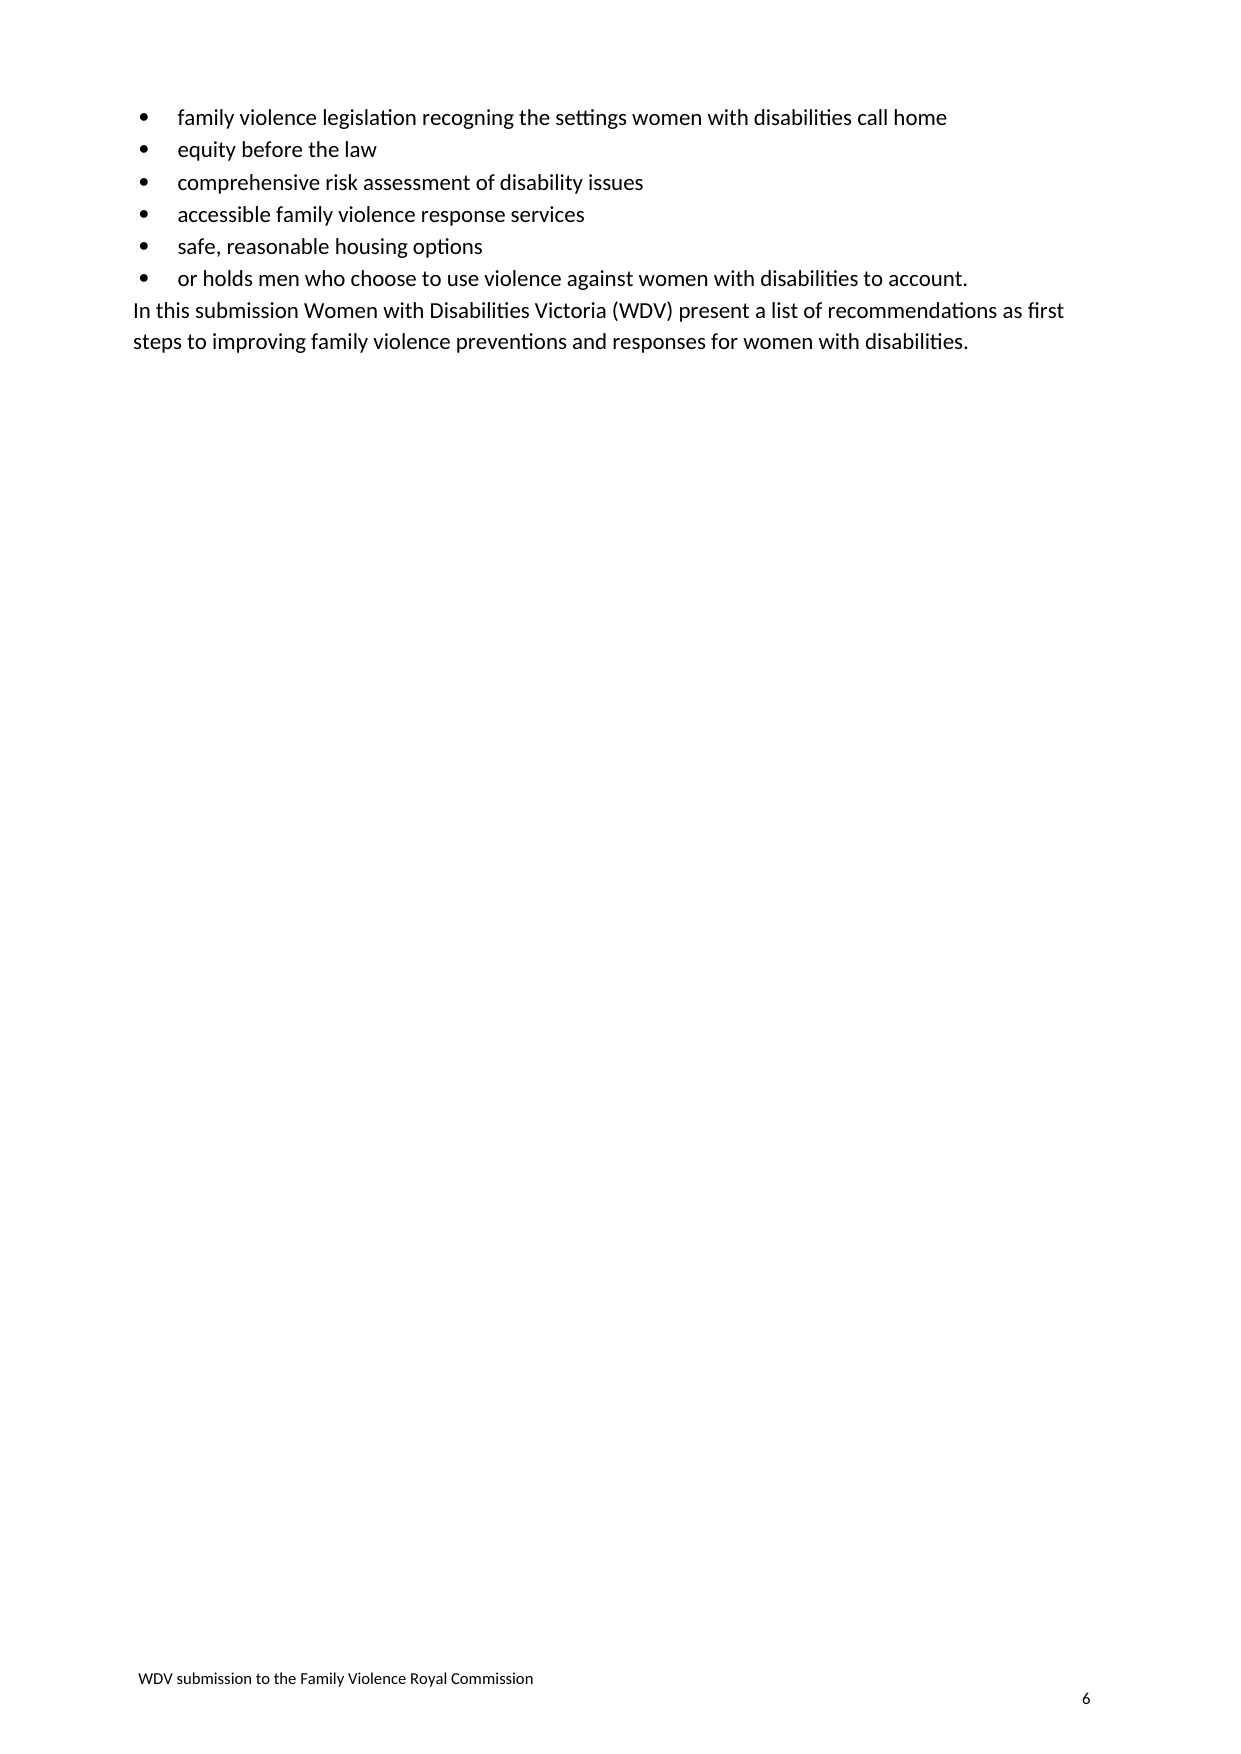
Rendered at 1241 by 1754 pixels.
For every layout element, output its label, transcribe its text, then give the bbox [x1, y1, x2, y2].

list safe, reasonable housing options [140, 232, 1090, 260]
list accessible family violence response services [140, 200, 1090, 228]
list family violence legislation recogning the settings women with disabilities call home [140, 103, 1090, 131]
list comprehensive risk assessment of disability issues [140, 168, 1090, 196]
text In this submission Women with Disabilities Victoria (WDV) present a list of recommendations as first steps to improving family violence preventions and responses for women with disabilities. [133, 297, 1090, 355]
list equity before the law [140, 136, 1090, 164]
list or holds men who choose to use violence against women with disabilities to account. [140, 264, 1090, 292]
